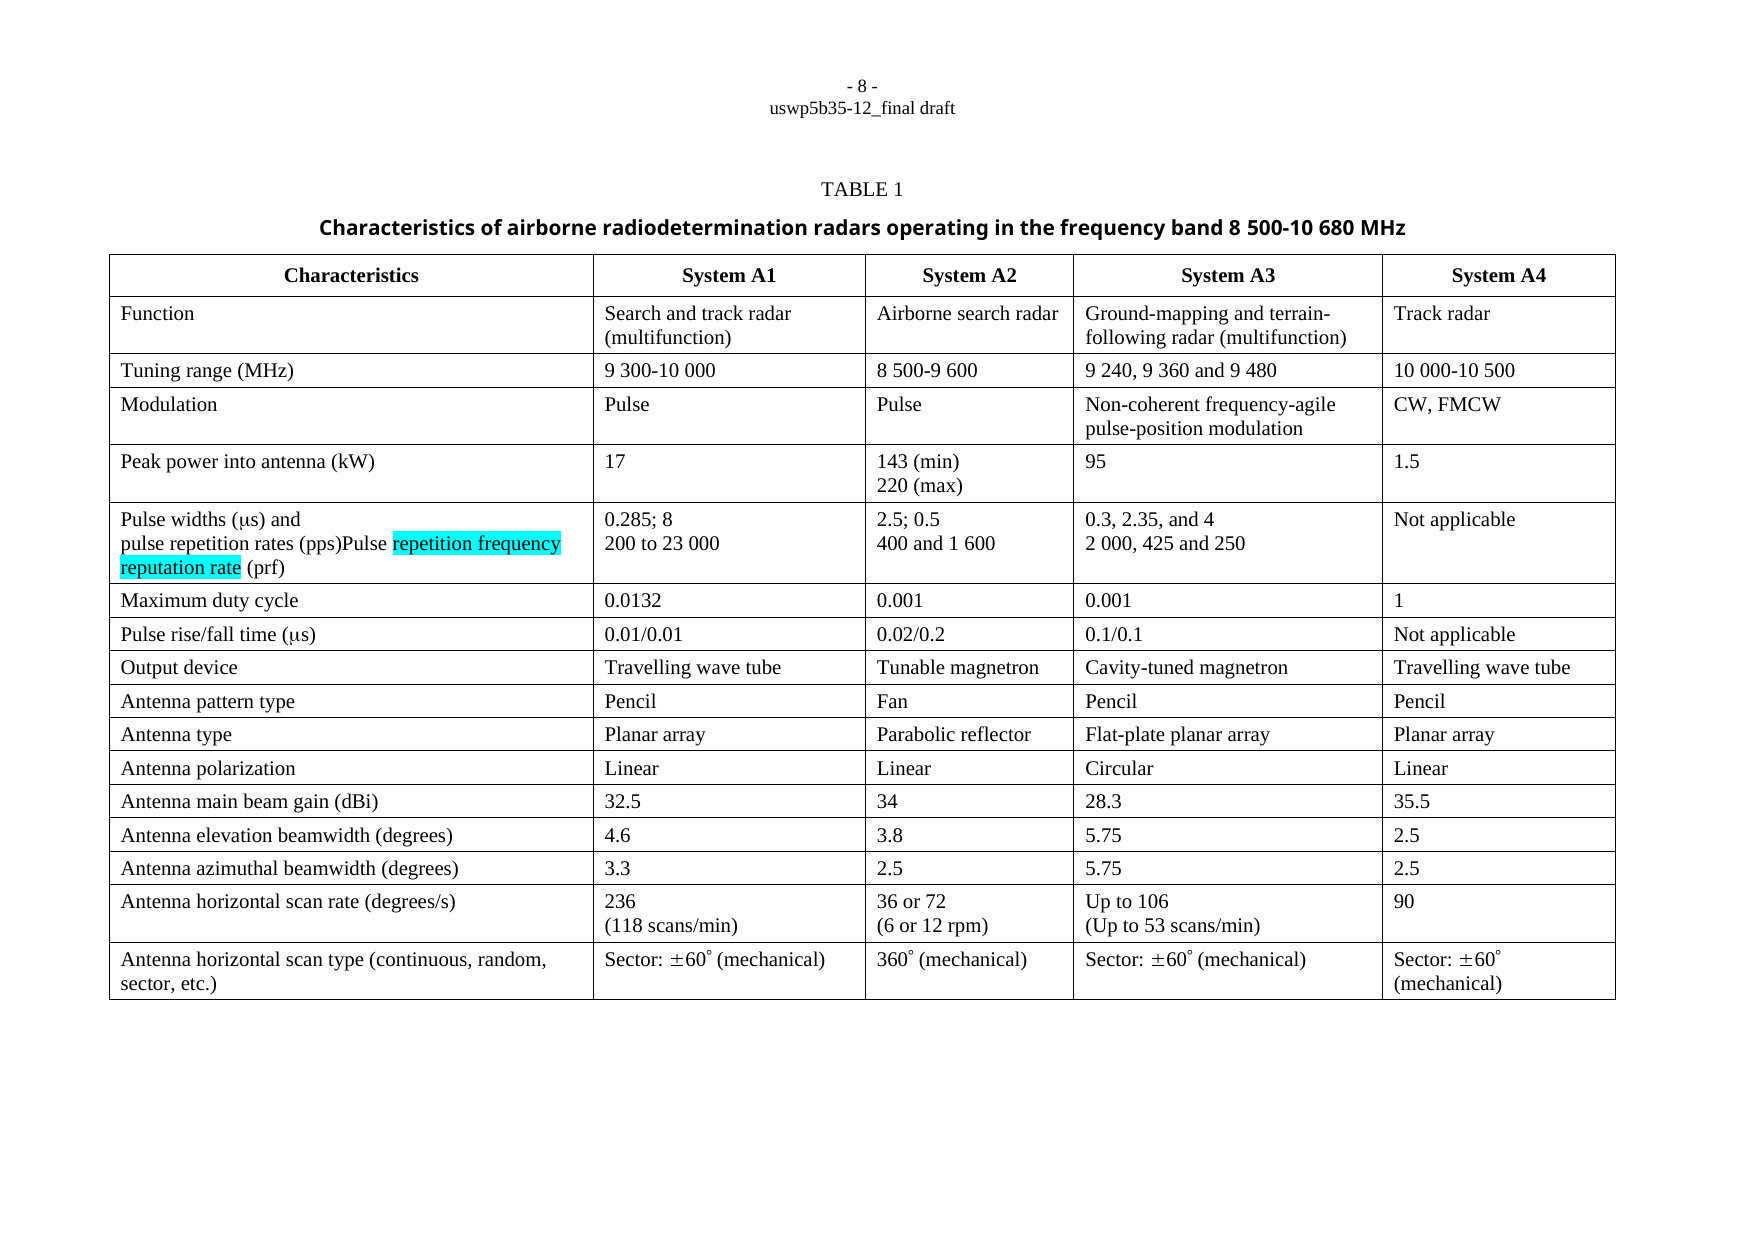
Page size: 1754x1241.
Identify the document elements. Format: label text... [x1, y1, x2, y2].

table_cell 8 500-9 600 [866, 354, 1073, 387]
table_cell Antenna main beam gain (dBi) [110, 785, 593, 817]
table_cell Tuning range (MHz) [110, 354, 593, 387]
table_cell Pencil [594, 685, 865, 717]
table_cell 3.8 [866, 818, 1073, 851]
table_cell Travelling wave tube [594, 651, 865, 683]
table_cell Pulse [594, 388, 865, 444]
table_cell Planar array [1383, 718, 1615, 750]
table_cell 2.5 [866, 852, 1073, 884]
table_cell Linear [866, 751, 1073, 784]
table_cell 10 000-10 500 [1383, 354, 1615, 387]
table_cell 90 [1383, 885, 1615, 942]
table_cell 0.01/0.01 [594, 618, 865, 650]
table_cell 5.75 [1074, 852, 1382, 884]
table_cell Linear [594, 751, 865, 784]
table_cell 17 [594, 445, 865, 502]
table_cell Linear [1383, 751, 1615, 784]
table_cell Pulse widths (s) and [110, 503, 593, 583]
table_cell Non-coherent frequency-agile pulse-position modulation [1074, 388, 1382, 444]
table_cell Antenna type [110, 718, 593, 750]
table_cell Travelling wave tube [1383, 651, 1615, 683]
table_cell Ground-mapping and terrain-following radar (multifunction) [1074, 297, 1382, 353]
table_cell Not applicable [1383, 503, 1615, 583]
table_cell Search and track radar (multifunction) [594, 297, 865, 353]
table_cell Antenna polarization [110, 751, 593, 784]
table_cell Antenna horizontal scan rate (degrees/s) [110, 885, 593, 942]
table_cell Sector: 60 (mechanical) [1074, 943, 1382, 999]
table_cell 1.5 [1383, 445, 1615, 502]
table_cell Pulse rise/fall time (s) [110, 618, 593, 650]
text TABLE 1 [118, 176, 1606, 201]
table_cell Sector: 60 (mechanical) [594, 943, 865, 999]
table_cell 143 (min) 220 (max) [866, 445, 1073, 502]
table_cell 0.3, 2.35, and 4 2 000, 425 and 250 [1074, 503, 1382, 583]
table_cell 9 240, 9 360 and 9 480 [1074, 354, 1382, 387]
table_cell 95 [1074, 445, 1382, 502]
title Characteristics of airborne radiodetermination radars operating in the frequency band 8 500-10 680 MHz [118, 213, 1606, 241]
table_cell Pencil [1383, 685, 1615, 717]
table_cell Pulse [866, 388, 1073, 444]
table_cell 1 [1383, 584, 1615, 617]
table_cell 0.02/0.2 [866, 618, 1073, 650]
table_header Characteristics [110, 255, 593, 296]
table_cell 5.75 [1074, 818, 1382, 851]
table_cell Antenna azimuthal beamwidth (degrees) [110, 852, 593, 884]
table_cell Up to 106 (Up to 53 scans/min) [1074, 885, 1382, 942]
table_cell 2.5 [1383, 818, 1615, 851]
table_cell Cavity-tuned magnetron [1074, 651, 1382, 683]
table_cell 36 or 72 (6 or 12 rpm) [866, 885, 1073, 942]
table_cell Planar array [594, 718, 865, 750]
table_header System A1 [594, 255, 865, 296]
table_cell Not applicable [1383, 618, 1615, 650]
table_cell 0.285; 8 200 to 23 000 [594, 503, 865, 583]
table_cell Airborne search radar [866, 297, 1073, 353]
table_cell Function [110, 297, 593, 353]
table_cell Pencil [1074, 685, 1382, 717]
table_cell Modulation [110, 388, 593, 444]
table_cell 28.3 [1074, 785, 1382, 817]
table_cell Output device [110, 651, 593, 683]
table_header System A2 [866, 255, 1073, 296]
table_cell 4.6 [594, 818, 865, 851]
table_cell 0.001 [1074, 584, 1382, 617]
table_cell Peak power into antenna (kW) [110, 445, 593, 502]
table_cell 2.5; 0.5 400 and 1 600 [866, 503, 1073, 583]
table_header System A4 [1383, 255, 1615, 296]
table_cell 0.001 [866, 584, 1073, 617]
table_cell Circular [1074, 751, 1382, 784]
table_cell Antenna pattern type [110, 685, 593, 717]
table_cell 34 [866, 785, 1073, 817]
table_cell Parabolic reflector [866, 718, 1073, 750]
table_cell CW, FMCW [1383, 388, 1615, 444]
table_cell 32.5 [594, 785, 865, 817]
table_header System A3 [1074, 255, 1382, 296]
table_cell Flat-plate planar array [1074, 718, 1382, 750]
table_cell 3.3 [594, 852, 865, 884]
table_cell 0.0132 [594, 584, 865, 617]
table_cell Track radar [1383, 297, 1615, 353]
table_cell Maximum duty cycle [110, 584, 593, 617]
table_cell 2.5 [1383, 852, 1615, 884]
table_cell Antenna elevation beamwidth (degrees) [110, 818, 593, 851]
table_cell Fan [866, 685, 1073, 717]
table_cell 35.5 [1383, 785, 1615, 817]
table_cell Tunable magnetron [866, 651, 1073, 683]
table_cell Antenna horizontal scan type (continuous, random, sector, etc.) [110, 943, 593, 999]
table_cell 0.1/0.1 [1074, 618, 1382, 650]
table_cell 236 (118 scans/min) [594, 885, 865, 942]
table_cell 9 300-10 000 [594, 354, 865, 387]
table_cell 360 (mechanical) [866, 943, 1073, 999]
table_cell Sector: 60 (mechanical) [1383, 943, 1615, 999]
